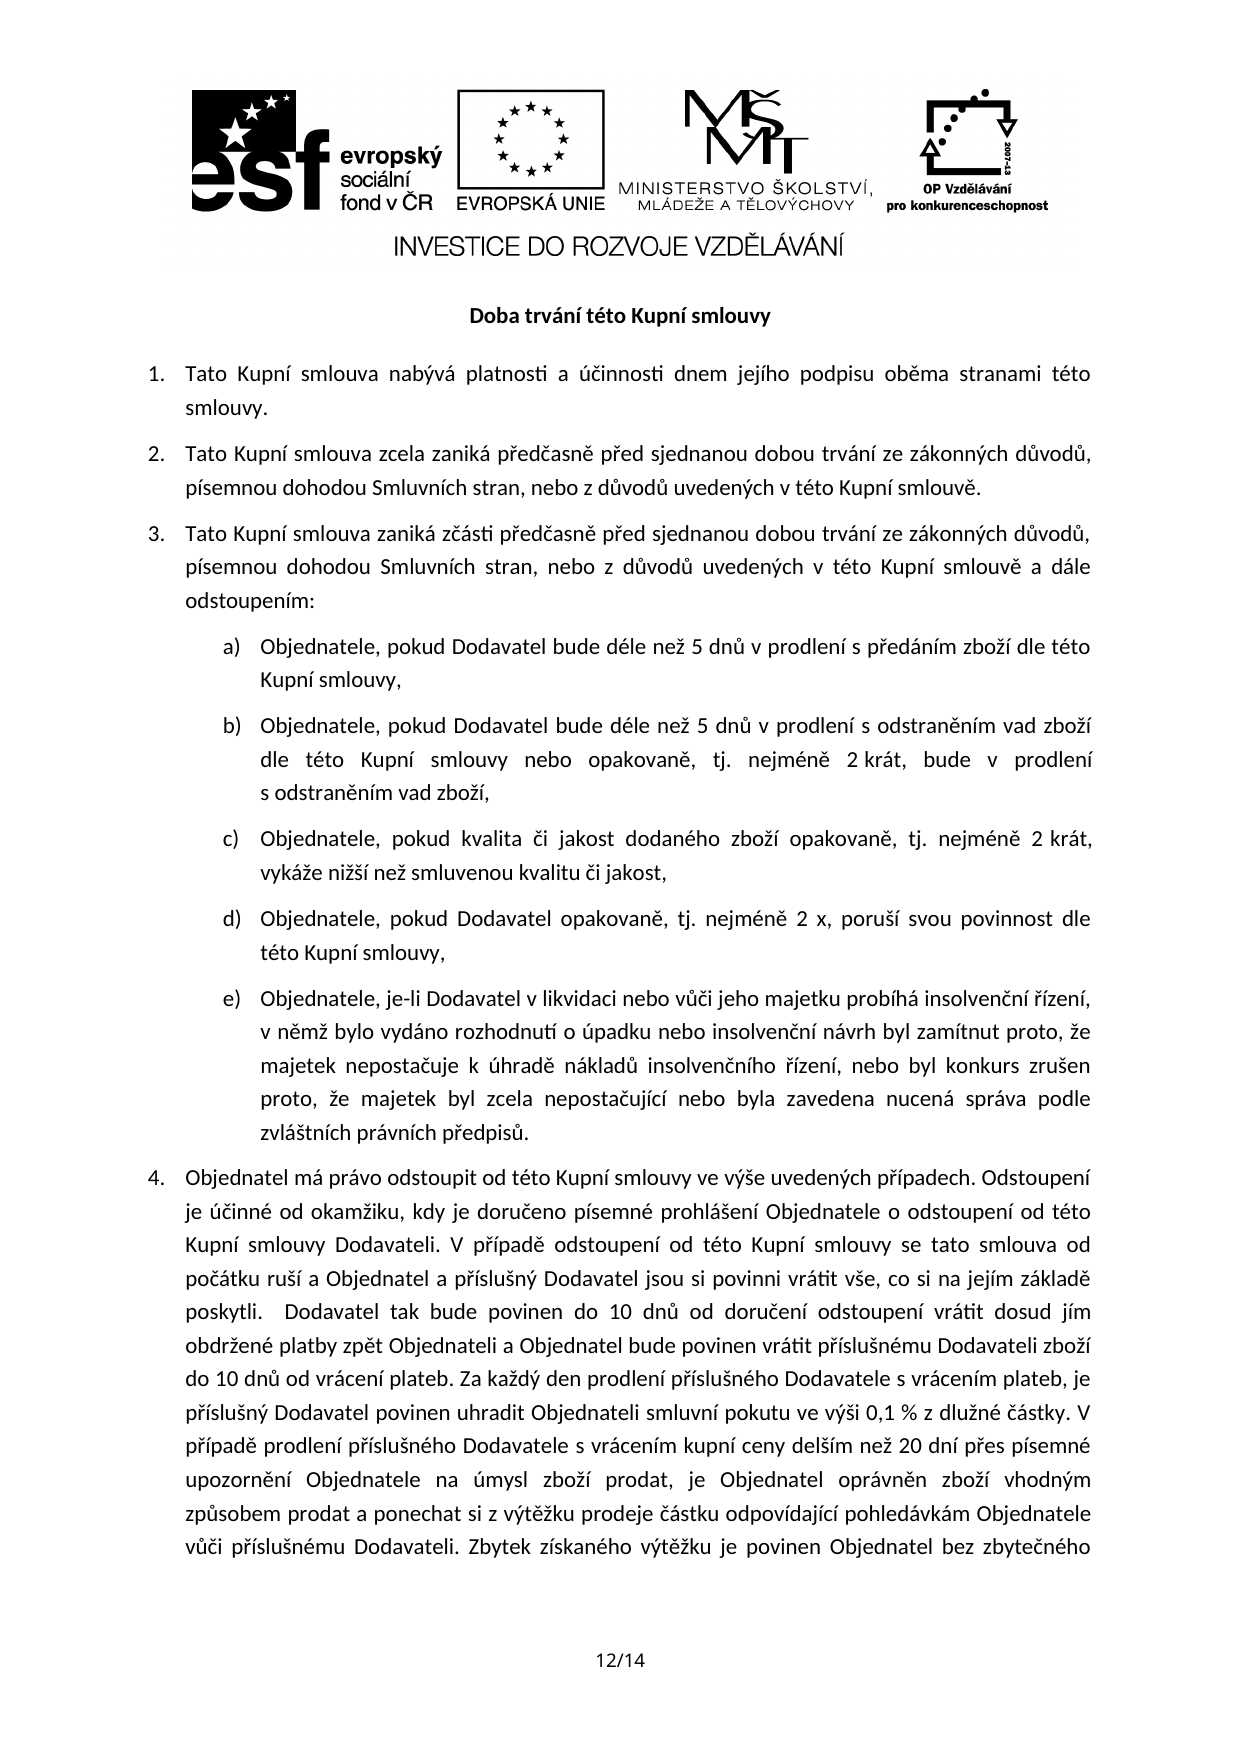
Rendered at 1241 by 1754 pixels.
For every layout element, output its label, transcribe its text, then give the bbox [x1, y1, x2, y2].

text Doba trvání této Kupní smlouvy [148, 301, 1093, 329]
table_header Tato Kupní smlouva zaniká zčásti předčasně před sjednanou dobou trvání ze zákonných důvodů, písemnou dohodou Smluvních stran, nebo z důvodů uvedených v této Kupní smlouvě a dále odstoupením: Objednatele, pokud Dodavatel bude déle než 5 dnů v prodlení s předáním zboží dle této Kupní smlouvy, Objednatele, pokud Dodavatel bude déle než 5 dnů v prodlení s odstraněním vad zboží dle této Kupní smlouvy nebo opakovaně, tj. nejméně 2 krát, bude v prodlení s odstraněním vad zboží, Objednatele, pokud kvalita či jakost dodaného zboží opakovaně, tj. nejméně 2 krát, vykáže nižší než smluvenou kvalitu či jakost, Objednatele, pokud Dodavatel opakovaně, tj. nejméně 2 x, poruší svou povinnost dle této Kupní smlouvy, Objednatele, je-li Dodavatel v likvidaci nebo vůči jeho majetku probíhá insolvenční řízení, v němž bylo vydáno rozhodnutí o úpadku nebo insolvenční návrh byl zamítnut proto, že majetek nepostačuje k úhradě nákladů insolvenčního řízení, nebo byl konkurs zrušen proto, že majetek byl zcela nepostačující nebo byla zavedena nucená správa podle zvláštních právních předpisů. [136, 519, 1104, 1163]
list Tato Kupní smlouva nabývá platnosti a účinnosti dnem jejího podpisu oběma stranami této smlouvy. [148, 359, 1093, 421]
picture [167, 73, 1074, 272]
text Tato Kupní smlouva zcela zaniká předčasně před sjednanou dobou trvání ze zákonných důvodů, písemnou dohodou Smluvních stran, nebo z důvodů uvedených v této Kupní smlouvě. [148, 439, 1093, 501]
